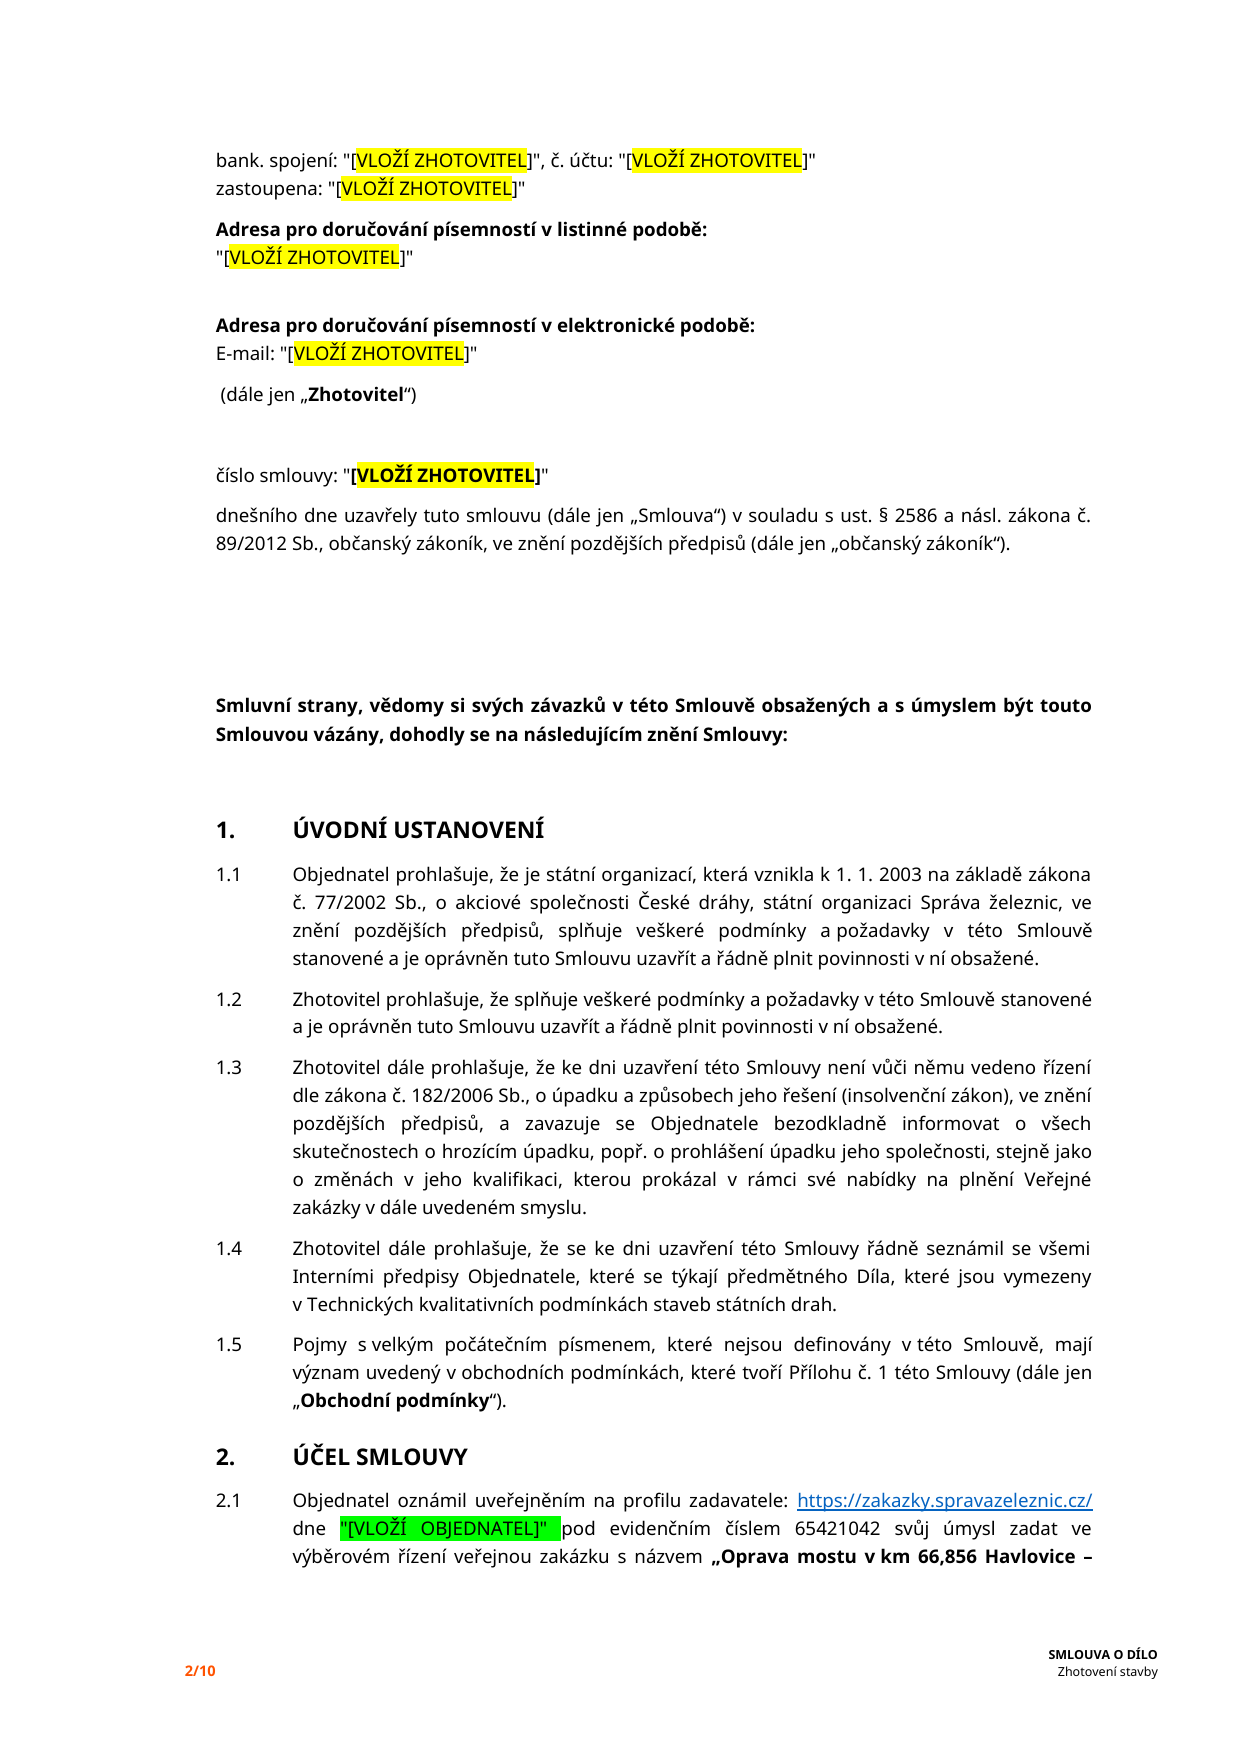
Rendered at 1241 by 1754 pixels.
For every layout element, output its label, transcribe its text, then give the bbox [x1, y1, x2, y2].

text bank. spojení: "[VLOŽÍ ZHOTOVITEL]", č. účtu: "[VLOŽÍ ZHOTOVITEL]" [216, 147, 1093, 173]
text (dále jen „Zhotovitel“) [216, 381, 1093, 407]
text Smluvní strany, vědomy si svých závazků v této Smlouvě obsažených a s úmyslem být touto Smlouvou vázány, dohodly se na následujícím znění Smlouvy: [216, 693, 1093, 746]
text E-mail: "[VLOŽÍ ZHOTOVITEL]" [464, 341, 1093, 366]
text "[VLOŽÍ ZHOTOVITEL]" [399, 244, 1093, 269]
text Zhotovitel dále prohlašuje, že ke dni uzavření této Smlouvy není vůči němu vedeno řízení dle zákona č. 182/2006 Sb., o úpadku a způsobech jeho řešení (insolvenční zákon), ve znění pozdějších předpisů, a zavazuje se Objednatele bezodkladně informovat o všech skutečnostech o hrozícím úpadku, popř. o prohlášení úpadku jeho společnosti, stejně jako o změnách v jeho kvalifikaci, kterou prokázal v rámci své nabídky na plnění Veřejné zakázky v dále uvedeném smyslu. [216, 1054, 1093, 1220]
text dnešního dne uzavřely tuto smlouvu (dále jen „Smlouva“) v souladu s ust. § 2586 a násl. zákona č. 89/2012 Sb., občanský zákoník, ve znění pozdějších předpisů (dále jen „občanský zákoník“). [216, 503, 1093, 556]
text Zhotovitel prohlašuje, že splňuje veškeré podmínky a požadavky v této Smlouvě stanovené a je oprávněn tuto Smlouvu uzavřít a řádně plnit povinnosti v ní obsažené. [216, 986, 1093, 1039]
text zastoupena: "[VLOŽÍ ZHOTOVITEL]" [512, 176, 1093, 201]
text číslo smlouvy: "[VLOŽÍ ZHOTOVITEL]" [534, 462, 1093, 488]
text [216, 1487, 1093, 1569]
text zastoupena: "[VLOŽÍ ZHOTOVITEL]" [216, 176, 341, 201]
text Zhotovitel dále prohlašuje, že se ke dni uzavření této Smlouvy řádně seznámil se všemi Interními předpisy Objednatele, které se týkají předmětného Díla, které jsou vymezeny v Technických kvalitativních podmínkách staveb státních drah. [216, 1235, 1093, 1317]
text Objednatel prohlašuje, že je státní organizací, která vznikla k 1. 1. 2003 na základě zákona č. 77/2002 Sb., o akciové společnosti České dráhy, státní organizaci Správa železnic, ve znění pozdějších předpisů, splňuje veškeré podmínky a požadavky v této Smlouvě stanovené a je oprávněn tuto Smlouvu uzavřít a řádně plnit povinnosti v ní obsažené. [216, 861, 1093, 971]
text ÚČEL SMLOUVY [216, 1441, 1093, 1472]
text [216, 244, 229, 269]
text Adresa pro doručování písemností v listinné podobě: [216, 216, 1093, 242]
text Pojmy s velkým počátečním písmenem, které nejsou definovány v této Smlouvě, mají význam uvedený v obchodních podmínkách, které tvoří Přílohu č. 1 této Smlouvy (dále jen „Obchodní podmínky“). [216, 1332, 1093, 1413]
text Adresa pro doručování písemností v elektronické podobě: [216, 313, 1093, 338]
text E-mail: "[VLOŽÍ ZHOTOVITEL]" [216, 341, 294, 366]
text číslo smlouvy: "[VLOŽÍ ZHOTOVITEL]" [216, 462, 357, 488]
text ÚVODNÍ USTANOVENÍ [216, 814, 1093, 846]
